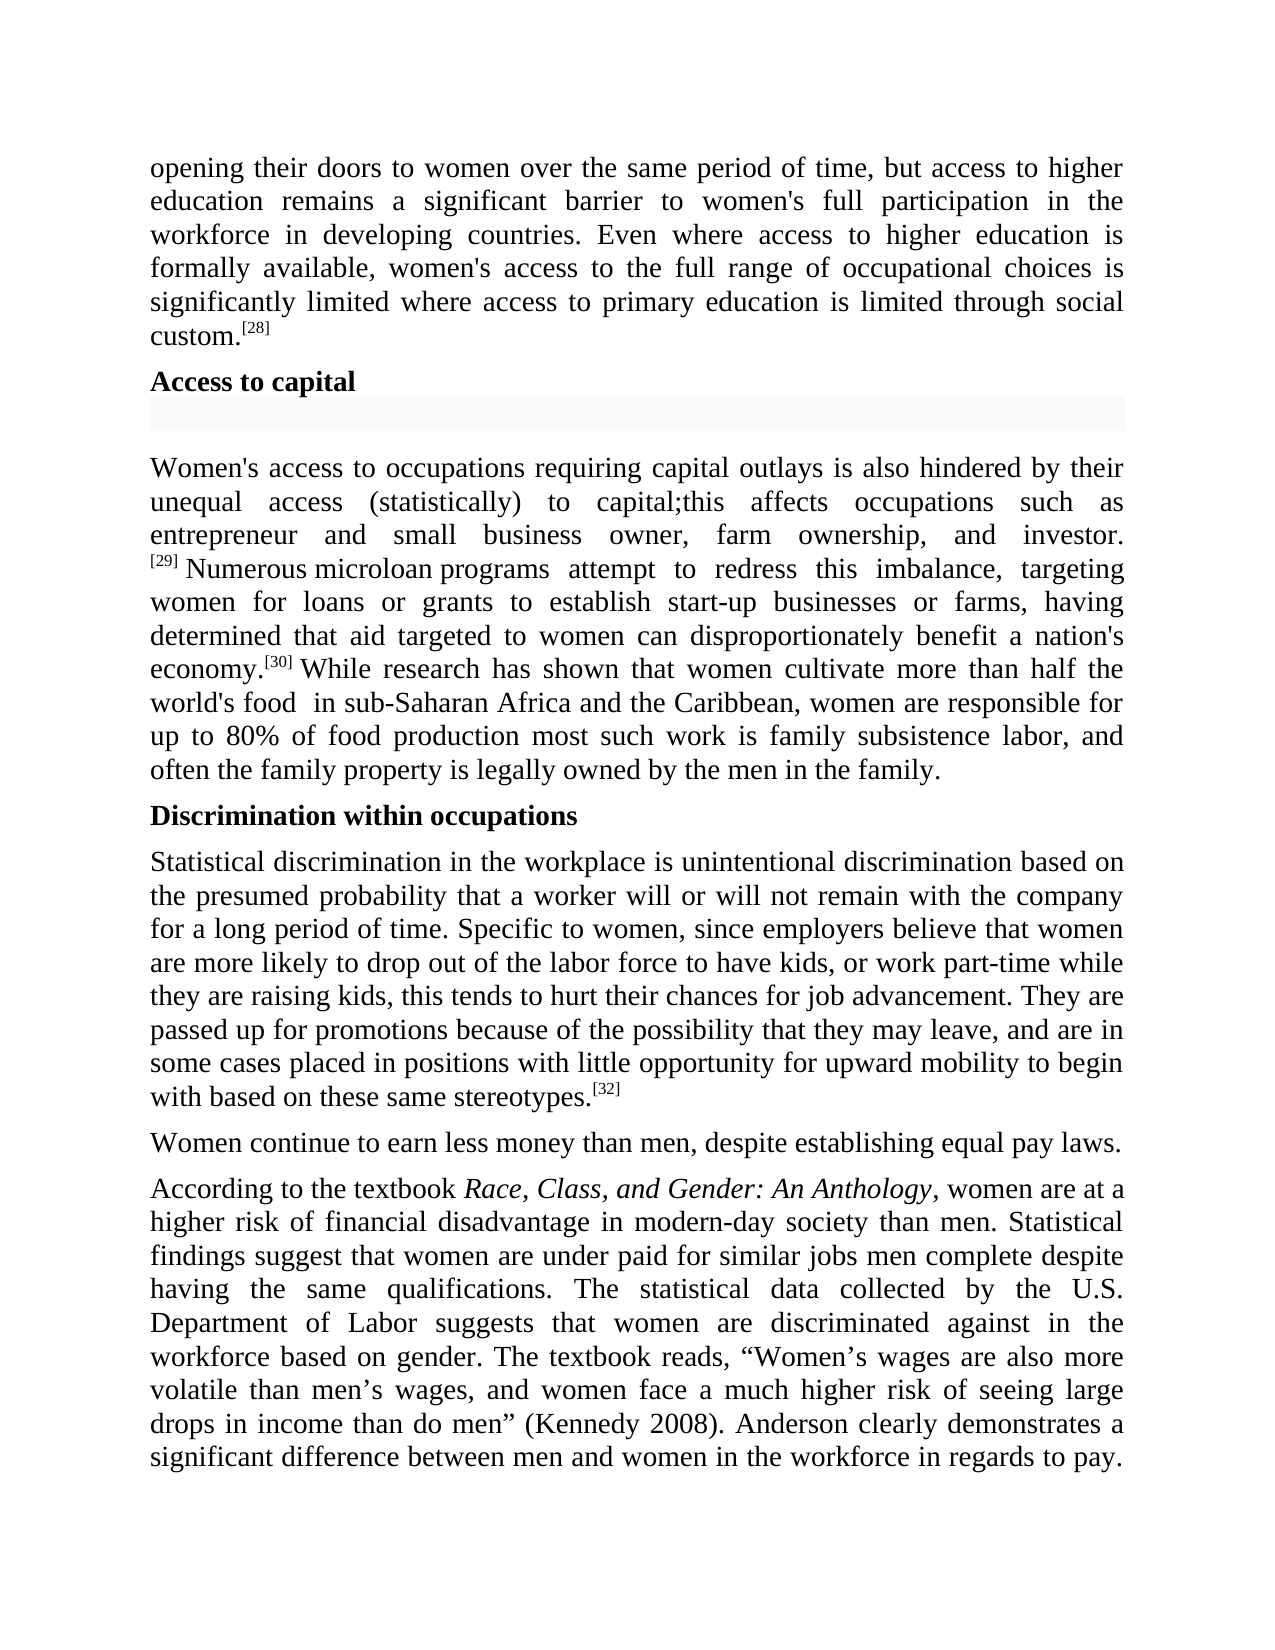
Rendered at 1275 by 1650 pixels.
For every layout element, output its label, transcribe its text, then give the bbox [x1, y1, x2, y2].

subtitle Discrimination within occupations [150, 798, 1125, 832]
text Women continue to earn less money than men, despite establishing equal pay laws. [150, 1125, 1125, 1158]
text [150, 1171, 1125, 1473]
text Women's access to occupations requiring capital outlays is also hindered by their unequal access (statistically) to capital;this affects occupations such as entrepreneur and small business owner, farm ownership, and investor.[29] Numerous microloan programs attempt to redress this imbalance, targeting women for loans or grants to establish start-up businesses or farms, having determined that aid targeted to women can disproportionately benefit a nation's economy.[30] While research has shown that women cultivate more than half the world's food in sub-Saharan Africa and the Caribbean, women are responsible for up to 80% of food production most such work is family subsistence labor, and often the family property is legally owned by the men in the family. [150, 450, 1125, 786]
subtitle Access to capital [150, 364, 1125, 397]
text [150, 150, 1125, 351]
text Statistical discrimination in the workplace is unintentional discrimination based on the presumed probability that a worker will or will not remain with the company for a long period of time. Specific to women, since employers believe that women are more likely to drop out of the labor force to have kids, or work part-time while they are raising kids, this tends to hurt their chances for job advancement. They are passed up for promotions because of the possibility that they may leave, and are in some cases placed in positions with little opportunity for upward mobility to begin with based on these same stereotypes.[32] [150, 844, 1125, 1112]
